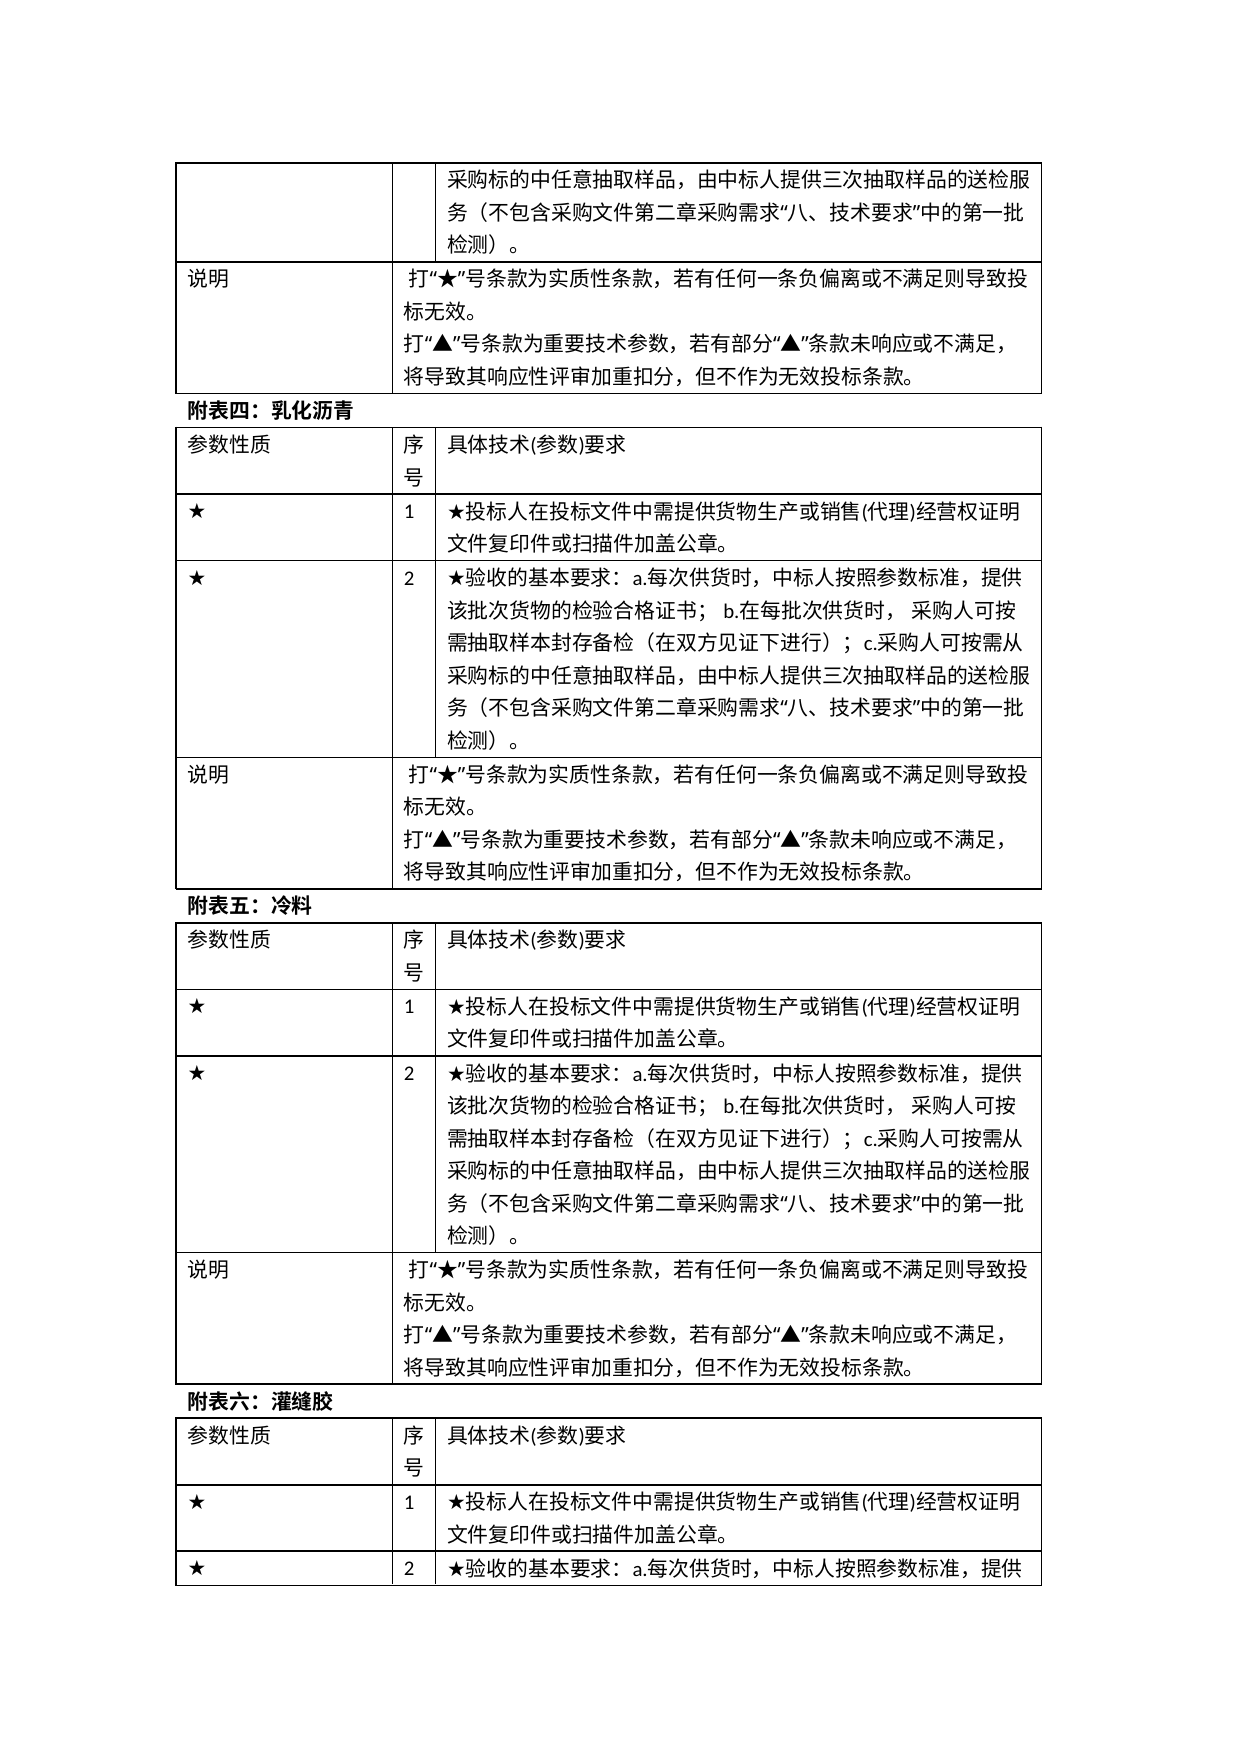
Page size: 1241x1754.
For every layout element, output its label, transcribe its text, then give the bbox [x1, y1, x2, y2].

table_cell 2 [393, 164, 435, 261]
table_header 序号 [393, 428, 435, 493]
table_cell 打“★”号条款为实质性条款，若有任何一条负偏离或不满足则导致投标无效。 打“▲”号条款为重要技术参数，若有部分“▲”条款未响应或不满足，将导致其响应性评审加重扣分，但不作为无效投标条款。 [393, 1253, 1041, 1383]
table_cell 1 [393, 1486, 435, 1550]
text 附表五：冷料 [187, 889, 1053, 922]
table_cell ★投标人在投标文件中需提供货物生产或销售(代理)经营权证明文件复印件或扫描件加盖公章。 [436, 1486, 1041, 1550]
table_cell ★投标人在投标文件中需提供货物生产或销售(代理)经营权证明文件复印件或扫描件加盖公章。 [436, 495, 1041, 560]
table_cell ★ [177, 164, 392, 261]
table_cell 打“★”号条款为实质性条款，若有任何一条负偏离或不满足则导致投标无效。 打“▲”号条款为重要技术参数，若有部分“▲”条款未响应或不满足，将导致其响应性评审加重扣分，但不作为无效投标条款。 [393, 263, 1041, 393]
table_cell ★ [177, 1057, 392, 1252]
table_header 参数性质 [177, 924, 392, 988]
table_cell 1 [393, 990, 435, 1055]
table_header 具体技术(参数)要求 [436, 428, 1041, 493]
table_cell ★ [177, 990, 392, 1055]
table_cell 2 [393, 1552, 435, 1584]
table_cell ★ [177, 495, 392, 560]
table_cell 说明 [177, 263, 392, 393]
table_cell 2 [393, 561, 435, 756]
table_header 具体技术(参数)要求 [436, 1419, 1041, 1484]
table_cell ★验收的基本要求：a.每次供货时，中标人按照参数标准，提供该批次货物的检验合格证书； b.在每批次供货时， 采购人可按需抽取样本封存备检（在双方见证下进行）；c.采购人可按需从采购标的中任意抽取样品，由中标人提供三次抽取样品的送检服务（不包含采购文件第二章采购需求“八、技术要求”中的第一批检测）。 [436, 561, 1041, 756]
text 附表六：灌缝胶 [187, 1385, 1053, 1417]
table_cell 说明 [177, 1253, 392, 1383]
table_cell ★ [177, 1486, 392, 1550]
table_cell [436, 164, 1041, 261]
text 附表四：乳化沥青 [187, 394, 1053, 427]
table_cell 1 [393, 495, 435, 560]
table_cell 打“★”号条款为实质性条款，若有任何一条负偏离或不满足则导致投标无效。 打“▲”号条款为重要技术参数，若有部分“▲”条款未响应或不满足，将导致其响应性评审加重扣分，但不作为无效投标条款。 [393, 758, 1041, 888]
table_cell ★ [177, 561, 392, 756]
table_header 序号 [393, 1419, 435, 1484]
table_cell ★投标人在投标文件中需提供货物生产或销售(代理)经营权证明文件复印件或扫描件加盖公章。 [436, 990, 1041, 1055]
table_header 参数性质 [177, 1419, 392, 1484]
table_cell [436, 1552, 1041, 1584]
table_cell ★ [177, 1552, 392, 1584]
table_header 参数性质 [177, 428, 392, 493]
table_header 具体技术(参数)要求 [436, 924, 1041, 988]
table_cell 2 [393, 1057, 435, 1252]
table_header 序号 [393, 924, 435, 988]
table_cell 说明 [177, 758, 392, 888]
table_cell ★验收的基本要求：a.每次供货时，中标人按照参数标准，提供该批次货物的检验合格证书； b.在每批次供货时， 采购人可按需抽取样本封存备检（在双方见证下进行）；c.采购人可按需从采购标的中任意抽取样品，由中标人提供三次抽取样品的送检服务（不包含采购文件第二章采购需求“八、技术要求”中的第一批检测）。 [436, 1057, 1041, 1252]
